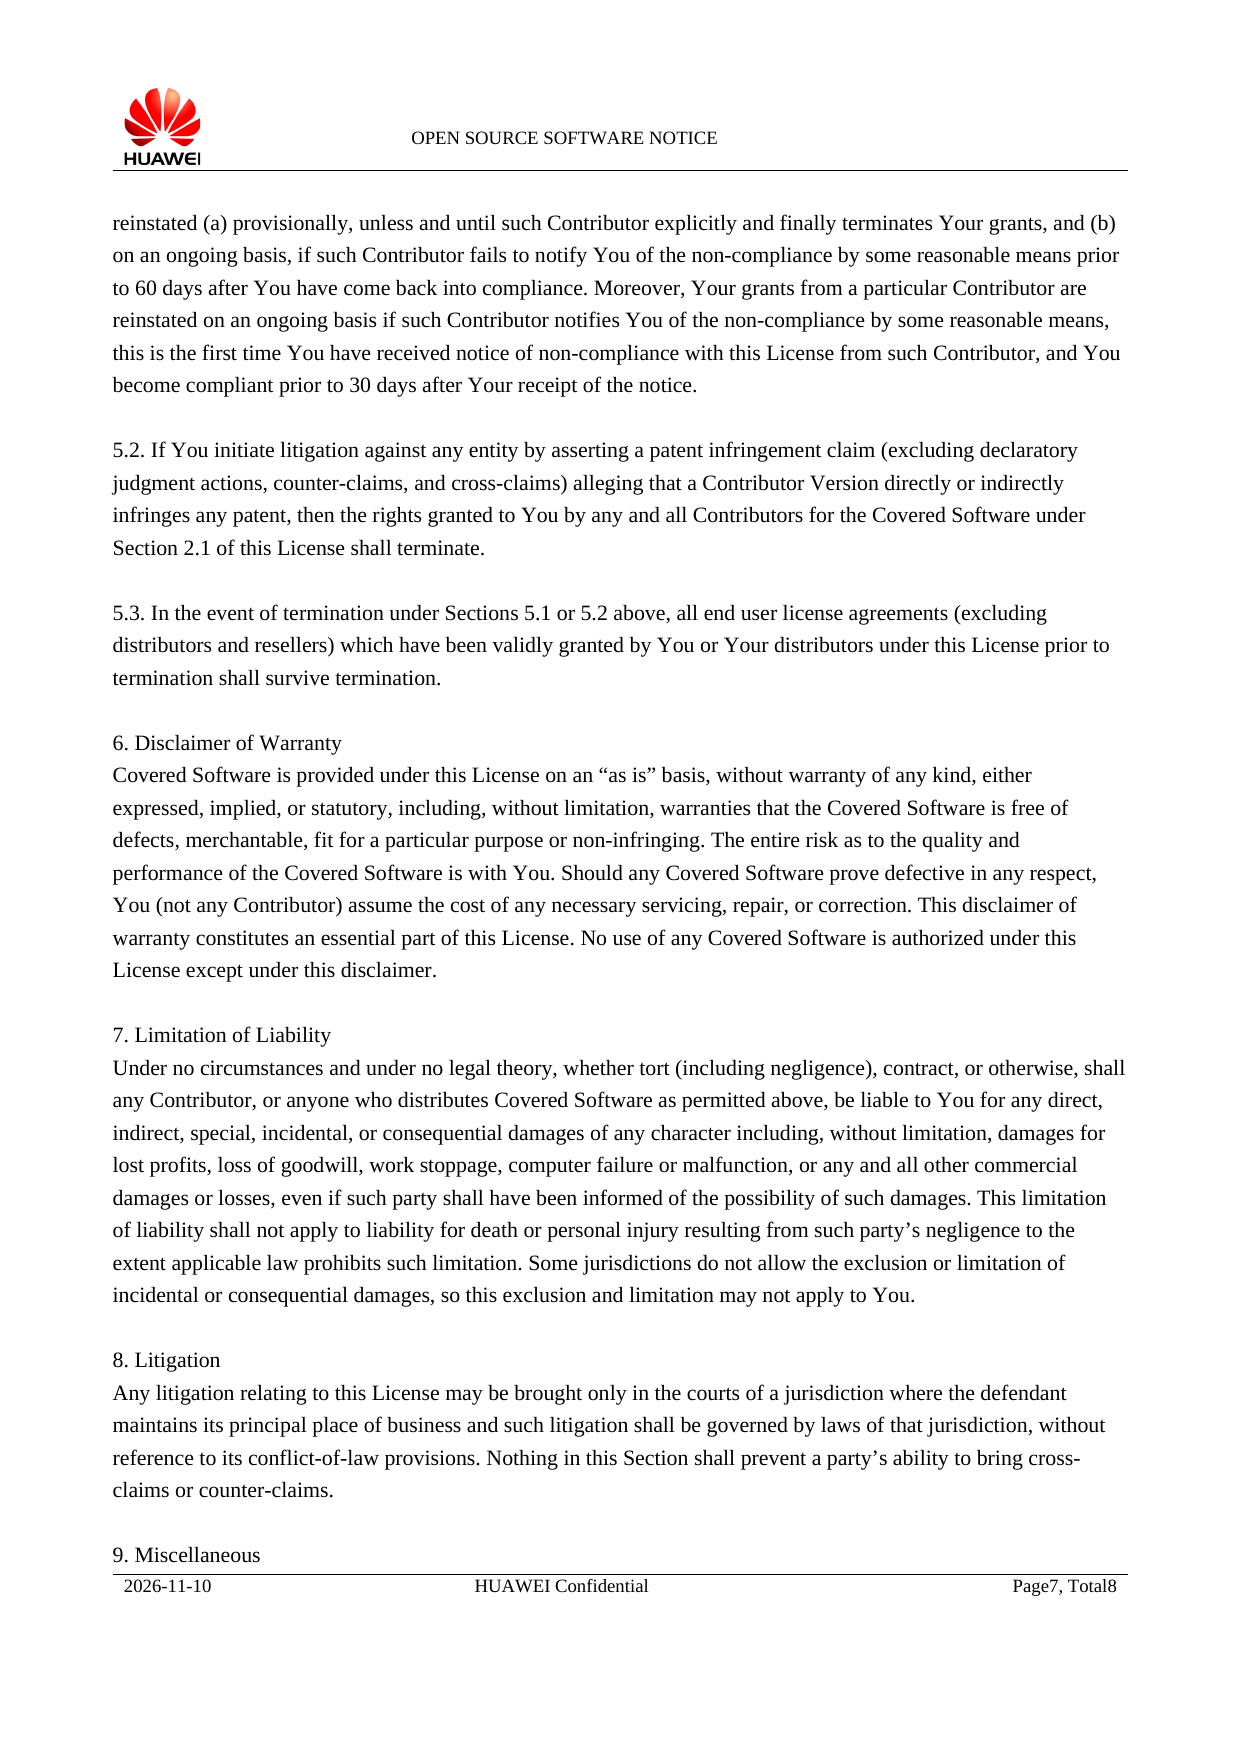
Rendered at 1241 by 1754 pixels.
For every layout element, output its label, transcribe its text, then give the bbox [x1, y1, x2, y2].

picture [124, 88, 201, 165]
